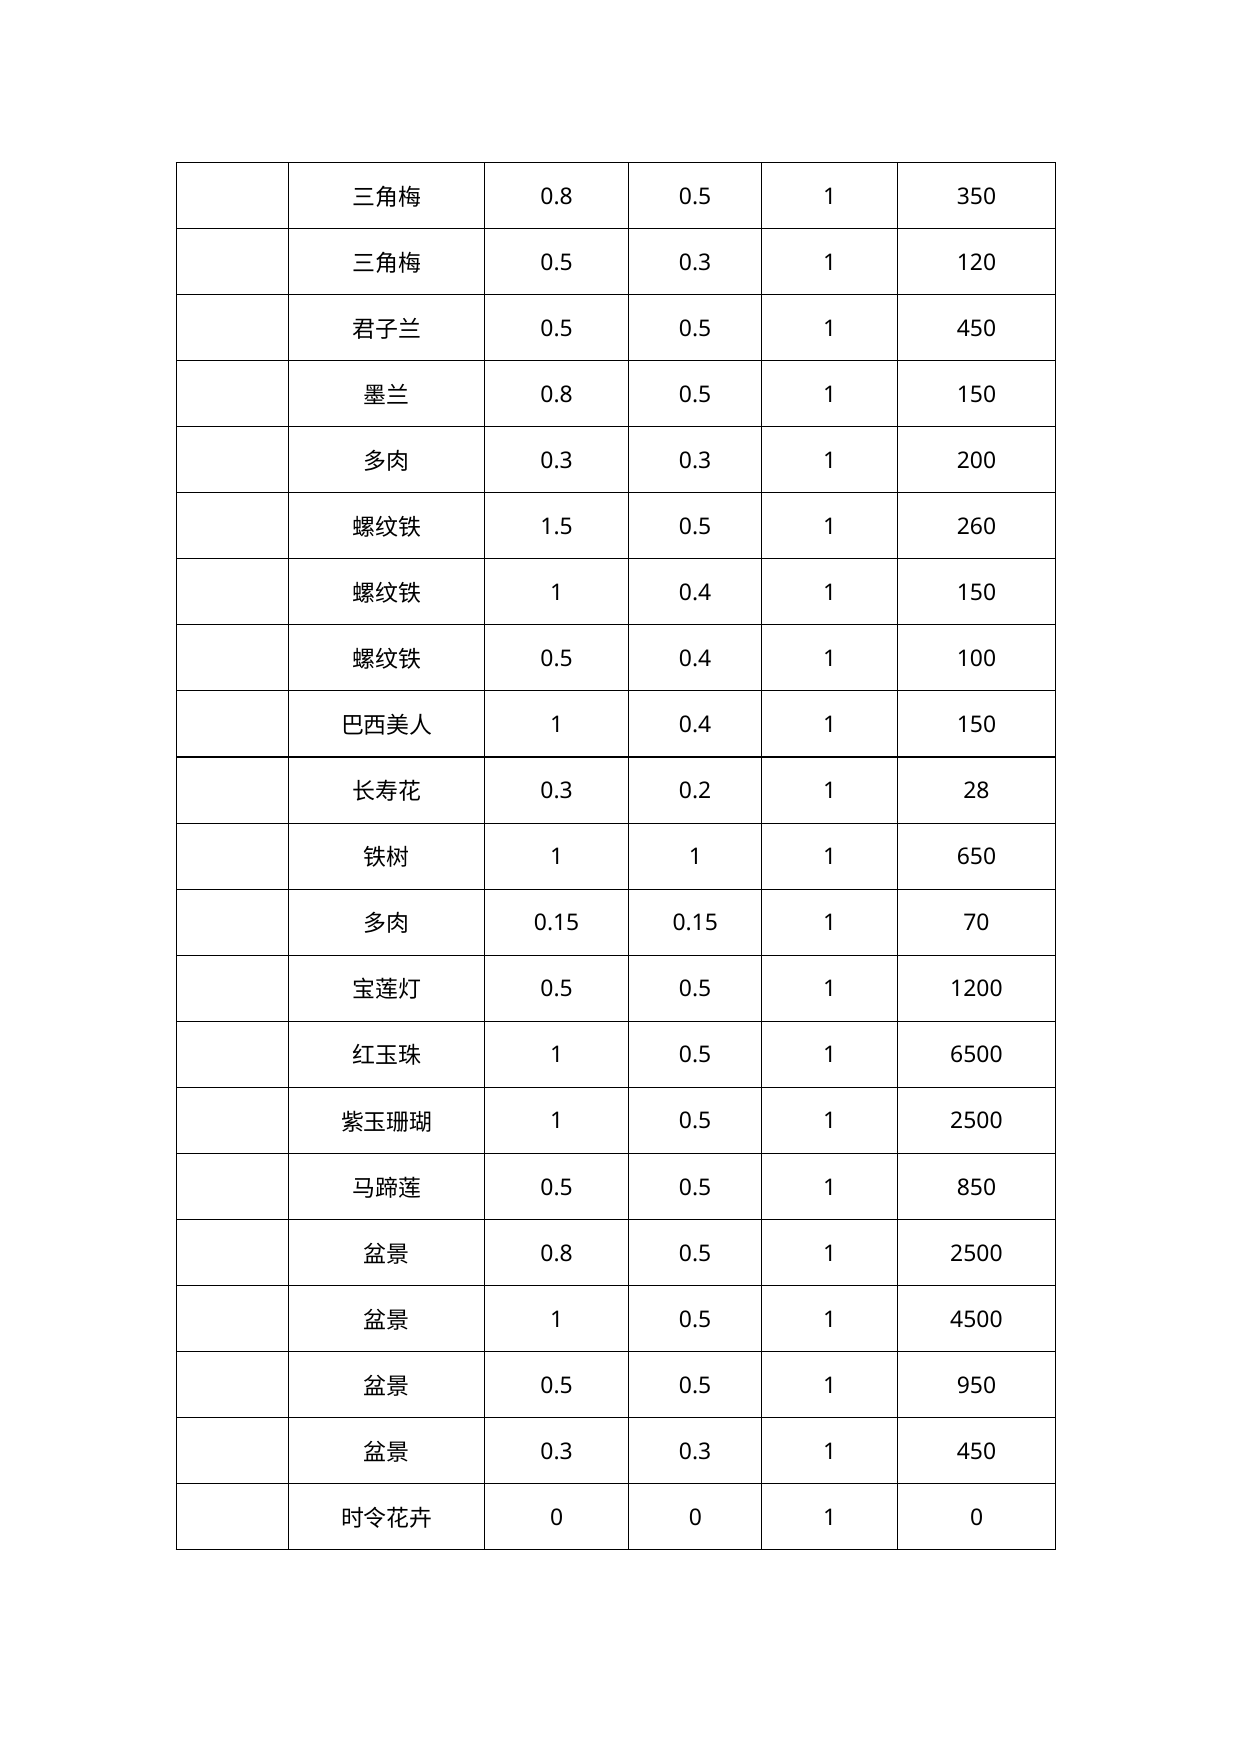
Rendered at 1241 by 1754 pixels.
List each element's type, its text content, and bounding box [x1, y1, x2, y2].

table_cell [177, 361, 288, 426]
table_cell 1 [762, 1418, 897, 1483]
table_cell 0.5 [629, 1220, 761, 1285]
table_cell 盆景 [289, 1418, 484, 1483]
table_cell 650 [898, 824, 1055, 888]
table_cell 0.3 [485, 1418, 628, 1483]
table_cell 多肉 [289, 427, 484, 492]
table_cell 0.5 [485, 1352, 628, 1417]
table_cell 1 [762, 625, 897, 690]
table_cell 0.4 [629, 559, 761, 624]
table_cell 1 [762, 1022, 897, 1087]
table_cell 1 [485, 824, 628, 888]
table_cell 1 [485, 691, 628, 756]
table_cell 1 [762, 824, 897, 888]
table_cell 0.8 [485, 163, 628, 228]
table_cell 铁树 [289, 824, 484, 888]
table_cell 0.5 [629, 493, 761, 558]
table_cell 450 [898, 295, 1055, 360]
table_cell 0.5 [629, 1286, 761, 1351]
table_cell 巴西美人 [289, 691, 484, 756]
table_cell 1 [762, 361, 897, 426]
table_cell 260 [898, 493, 1055, 558]
table_cell 6500 [898, 1022, 1055, 1087]
table_cell 1 [762, 1484, 897, 1549]
table_cell 墨兰 [289, 361, 484, 426]
table_cell 盆景 [289, 1220, 484, 1285]
table_cell 1 [629, 824, 761, 888]
table_cell 120 [898, 229, 1055, 294]
table_cell 螺纹铁 [289, 625, 484, 690]
table_cell 150 [898, 559, 1055, 624]
table_cell [177, 163, 288, 228]
table_cell 1 [762, 427, 897, 492]
table_cell 1 [762, 758, 897, 822]
table_cell 1.5 [485, 493, 628, 558]
table_cell 1 [762, 163, 897, 228]
table_cell 1 [762, 559, 897, 624]
table_cell 0.4 [629, 691, 761, 756]
table_cell 1 [762, 956, 897, 1021]
table_cell 螺纹铁 [289, 493, 484, 558]
table_cell 0.3 [485, 427, 628, 492]
table_cell 盆景 [289, 1286, 484, 1351]
table_cell 1 [762, 1286, 897, 1351]
table_cell 1 [485, 1286, 628, 1351]
table_cell 150 [898, 691, 1055, 756]
table_cell 70 [898, 890, 1055, 954]
table_cell [177, 824, 288, 888]
table_cell 1 [762, 890, 897, 954]
table_cell 4500 [898, 1286, 1055, 1351]
table_cell 1200 [898, 956, 1055, 1021]
table_cell [177, 1088, 288, 1153]
table_cell [177, 229, 288, 294]
table_cell 0.2 [629, 758, 761, 822]
table_cell 0 [898, 1484, 1055, 1549]
table_cell 350 [898, 163, 1055, 228]
table_cell 0.5 [485, 625, 628, 690]
table_cell 2500 [898, 1220, 1055, 1285]
table_cell 850 [898, 1154, 1055, 1219]
table_cell 0.8 [485, 361, 628, 426]
table_cell [177, 559, 288, 624]
table_cell 1 [762, 295, 897, 360]
table_cell 1 [485, 1022, 628, 1087]
table_cell 君子兰 [289, 295, 484, 360]
table_cell [177, 625, 288, 690]
table_cell 0.15 [485, 890, 628, 954]
table_cell 0.5 [485, 1154, 628, 1219]
table_cell [177, 758, 288, 822]
table_cell 三角梅 [289, 163, 484, 228]
table_cell [177, 493, 288, 558]
table_cell [177, 956, 288, 1021]
table_cell 0.3 [629, 229, 761, 294]
table_cell 0.3 [629, 427, 761, 492]
table_cell 950 [898, 1352, 1055, 1417]
table_cell 0.5 [485, 956, 628, 1021]
table_cell 0.5 [485, 229, 628, 294]
table_cell 红玉珠 [289, 1022, 484, 1087]
table_cell 1 [762, 493, 897, 558]
table_cell 0.8 [485, 1220, 628, 1285]
table_cell 时令花卉 [289, 1484, 484, 1549]
table_cell 三角梅 [289, 229, 484, 294]
table_cell 0.5 [629, 956, 761, 1021]
table_cell [177, 1418, 288, 1483]
table_cell 0 [629, 1484, 761, 1549]
table_cell 0.5 [629, 295, 761, 360]
table_cell 多肉 [289, 890, 484, 954]
table_cell 1 [762, 229, 897, 294]
table_cell 2500 [898, 1088, 1055, 1153]
table_cell 长寿花 [289, 758, 484, 822]
table_cell 0.4 [629, 625, 761, 690]
table_cell 0.5 [629, 1154, 761, 1219]
table_cell 0.3 [485, 758, 628, 822]
table_cell [177, 1484, 288, 1549]
table_cell [177, 890, 288, 954]
table_cell [177, 1352, 288, 1417]
table_cell 1 [485, 1088, 628, 1153]
table_cell 1 [762, 1154, 897, 1219]
table_cell 马蹄莲 [289, 1154, 484, 1219]
table_cell 0 [485, 1484, 628, 1549]
table_cell [177, 1022, 288, 1087]
table_cell 28 [898, 758, 1055, 822]
table_cell 0.5 [629, 361, 761, 426]
table_cell 0.5 [629, 1352, 761, 1417]
table_cell 0.5 [485, 295, 628, 360]
table_cell 宝莲灯 [289, 956, 484, 1021]
table_cell 1 [485, 559, 628, 624]
table_cell 1 [762, 1088, 897, 1153]
table_cell 螺纹铁 [289, 559, 484, 624]
table_cell [177, 691, 288, 756]
table_cell 0.5 [629, 1022, 761, 1087]
table_cell 1 [762, 1220, 897, 1285]
table_cell 紫玉珊瑚 [289, 1088, 484, 1153]
table_cell [177, 427, 288, 492]
table_cell 0.5 [629, 1088, 761, 1153]
table_cell 450 [898, 1418, 1055, 1483]
table_cell 0.5 [629, 163, 761, 228]
table_cell [177, 1286, 288, 1351]
table_cell [177, 295, 288, 360]
table_cell [177, 1154, 288, 1219]
table_cell 0.15 [629, 890, 761, 954]
table_cell 200 [898, 427, 1055, 492]
table_cell 1 [762, 1352, 897, 1417]
table_cell 1 [762, 691, 897, 756]
table_cell 0.3 [629, 1418, 761, 1483]
table_cell 150 [898, 361, 1055, 426]
table_cell 100 [898, 625, 1055, 690]
table_cell [177, 1220, 288, 1285]
table_cell 盆景 [289, 1352, 484, 1417]
